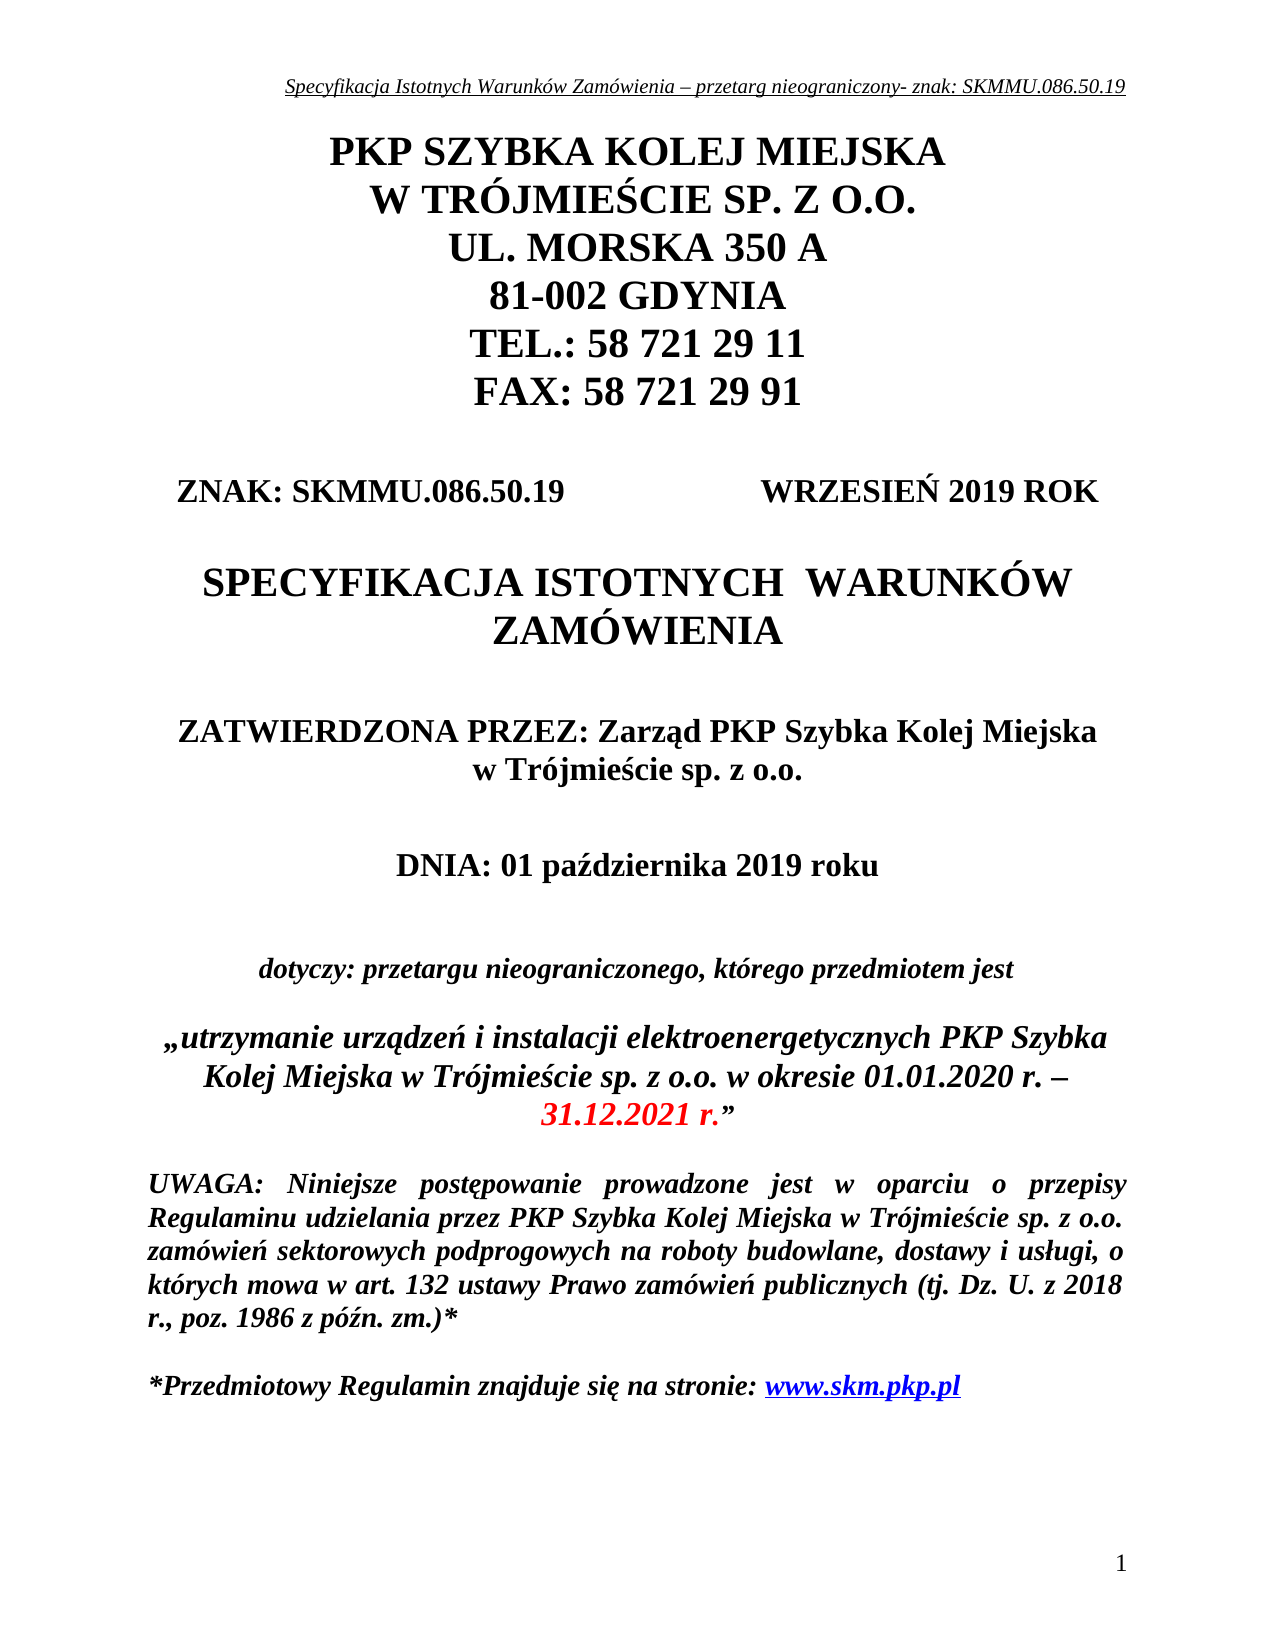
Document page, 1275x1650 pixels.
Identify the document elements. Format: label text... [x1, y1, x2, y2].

text ZATWIERDZONA PRZEZ: Zarząd PKP Szybka Kolej Miejska w Trójmieście sp. z o.o. [148, 711, 1127, 788]
text 81-002 GDYNIA [148, 270, 1127, 318]
text UL. MORSKA 350 A [148, 222, 1127, 270]
text PKP SZYBKA KOLEJ MIEJSKA [148, 127, 1127, 174]
text SPECYFIKACJA ISTOTNYCH WARUNKÓW ZAMÓWIENIA [148, 558, 1127, 654]
text W TRÓJMIEŚCIE SP. Z O.O. [148, 174, 1127, 222]
text DNIA: 01 października 2019 roku [148, 845, 1127, 884]
text FAX: 58 721 29 91 [148, 366, 1127, 414]
text *Przedmiotowy Regulamin znajduje się na stronie: www.skm.pkp.pl [148, 1368, 1127, 1401]
text UWAGA: Niniejsze postępowanie prowadzone jest w oparciu o przepisy Regulaminu udzielania przez PKP Szybka Kolej Miejska w Trójmieście sp. z o.o. zamówień sektorowych podprogowych na roboty budowlane, dostawy i usługi, o których mowa w art. 132 ustawy Prawo zamówień publicznych (tj. Dz. U. z 2018 r., poz. 1986 z późn. zm.)* [148, 1166, 1127, 1334]
text „utrzymanie urządzeń i instalacji elektroenergetycznych PKP Szybka Kolej Miejska w Trójmieście sp. z o.o. w okresie 01.01.2020 r. – 31.12.2021 r.” [148, 1018, 1127, 1133]
text TEL.: 58 721 29 11 [148, 318, 1127, 366]
text ZNAK: SKMMU.086.50.19 WRZESIEŃ 2019 ROK [148, 472, 1127, 510]
text dotyczy: przetargu nieograniczonego, którego przedmiotem jest [148, 951, 1127, 984]
